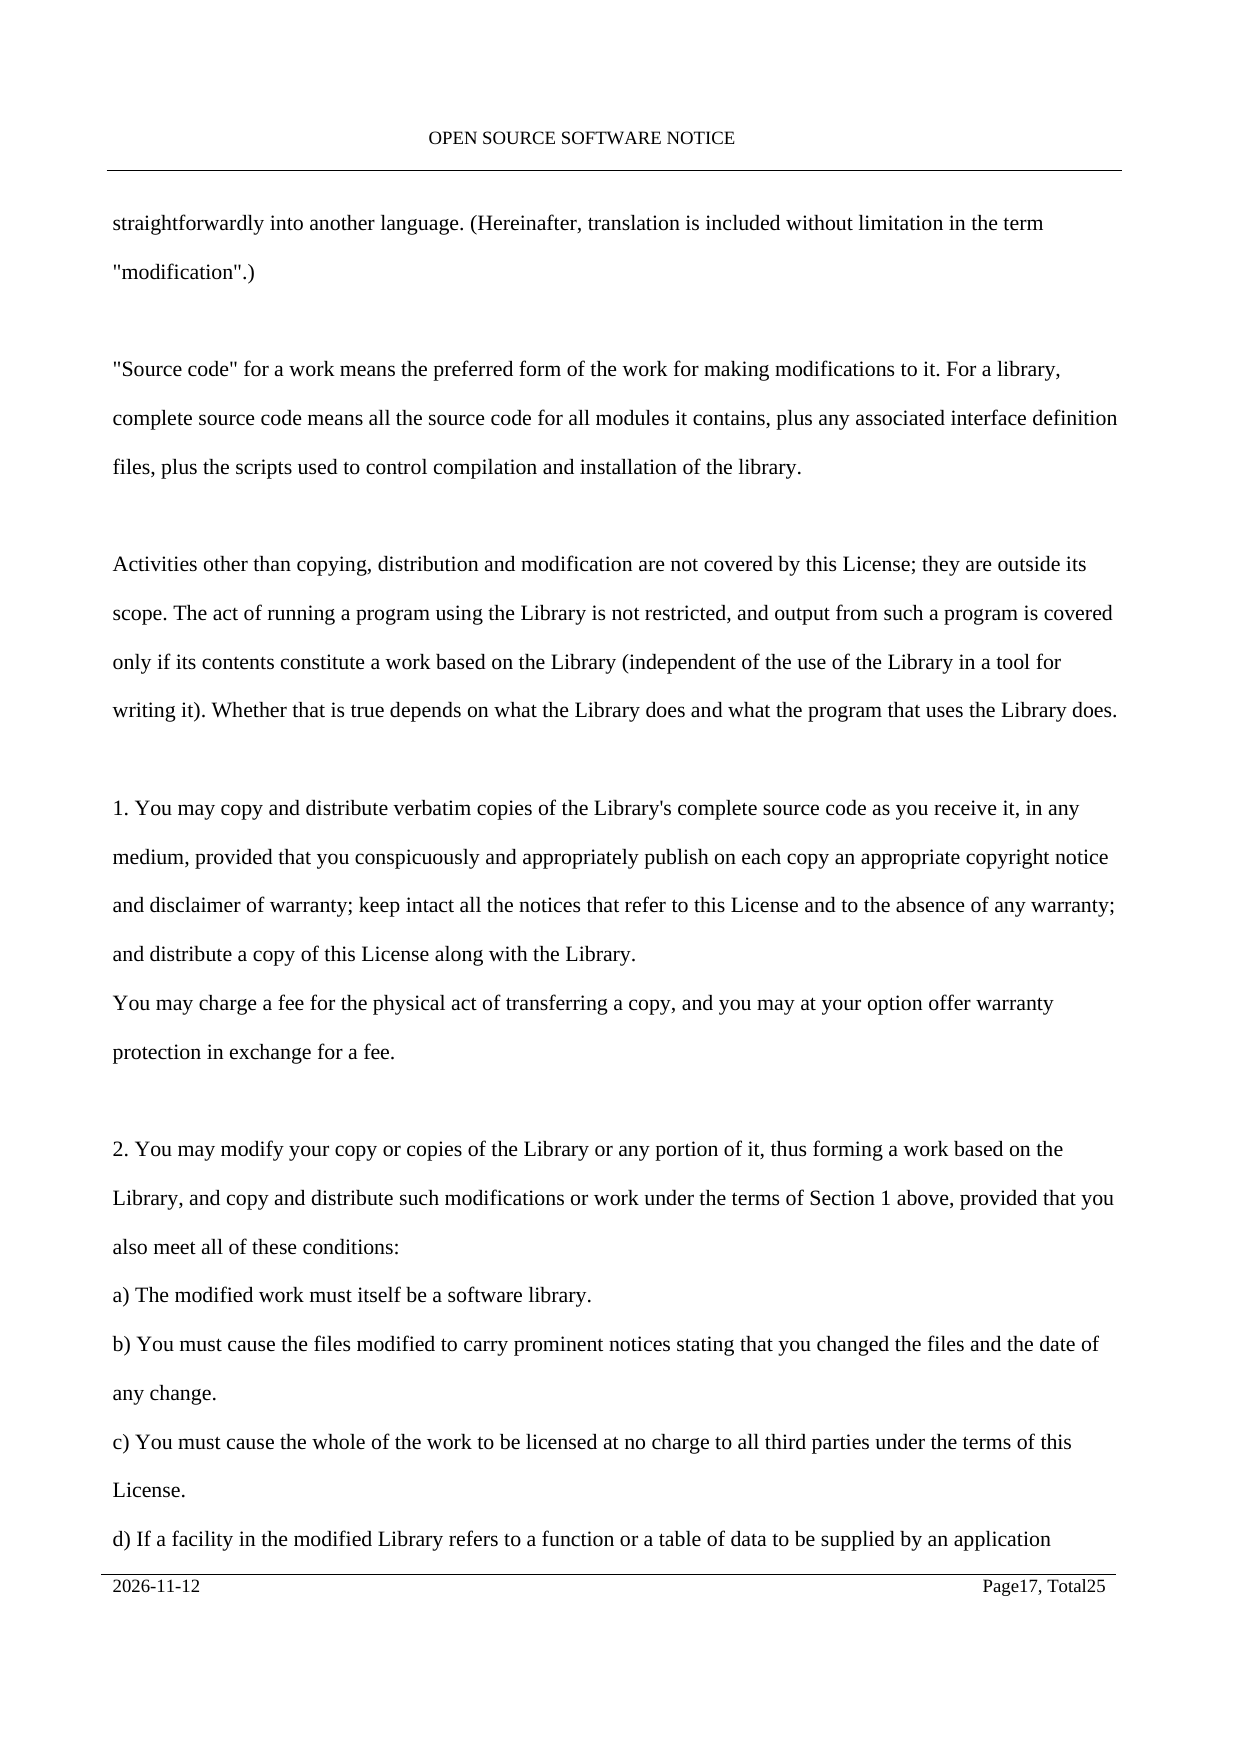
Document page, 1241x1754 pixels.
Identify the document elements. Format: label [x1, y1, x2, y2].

text [112, 206, 1128, 1555]
